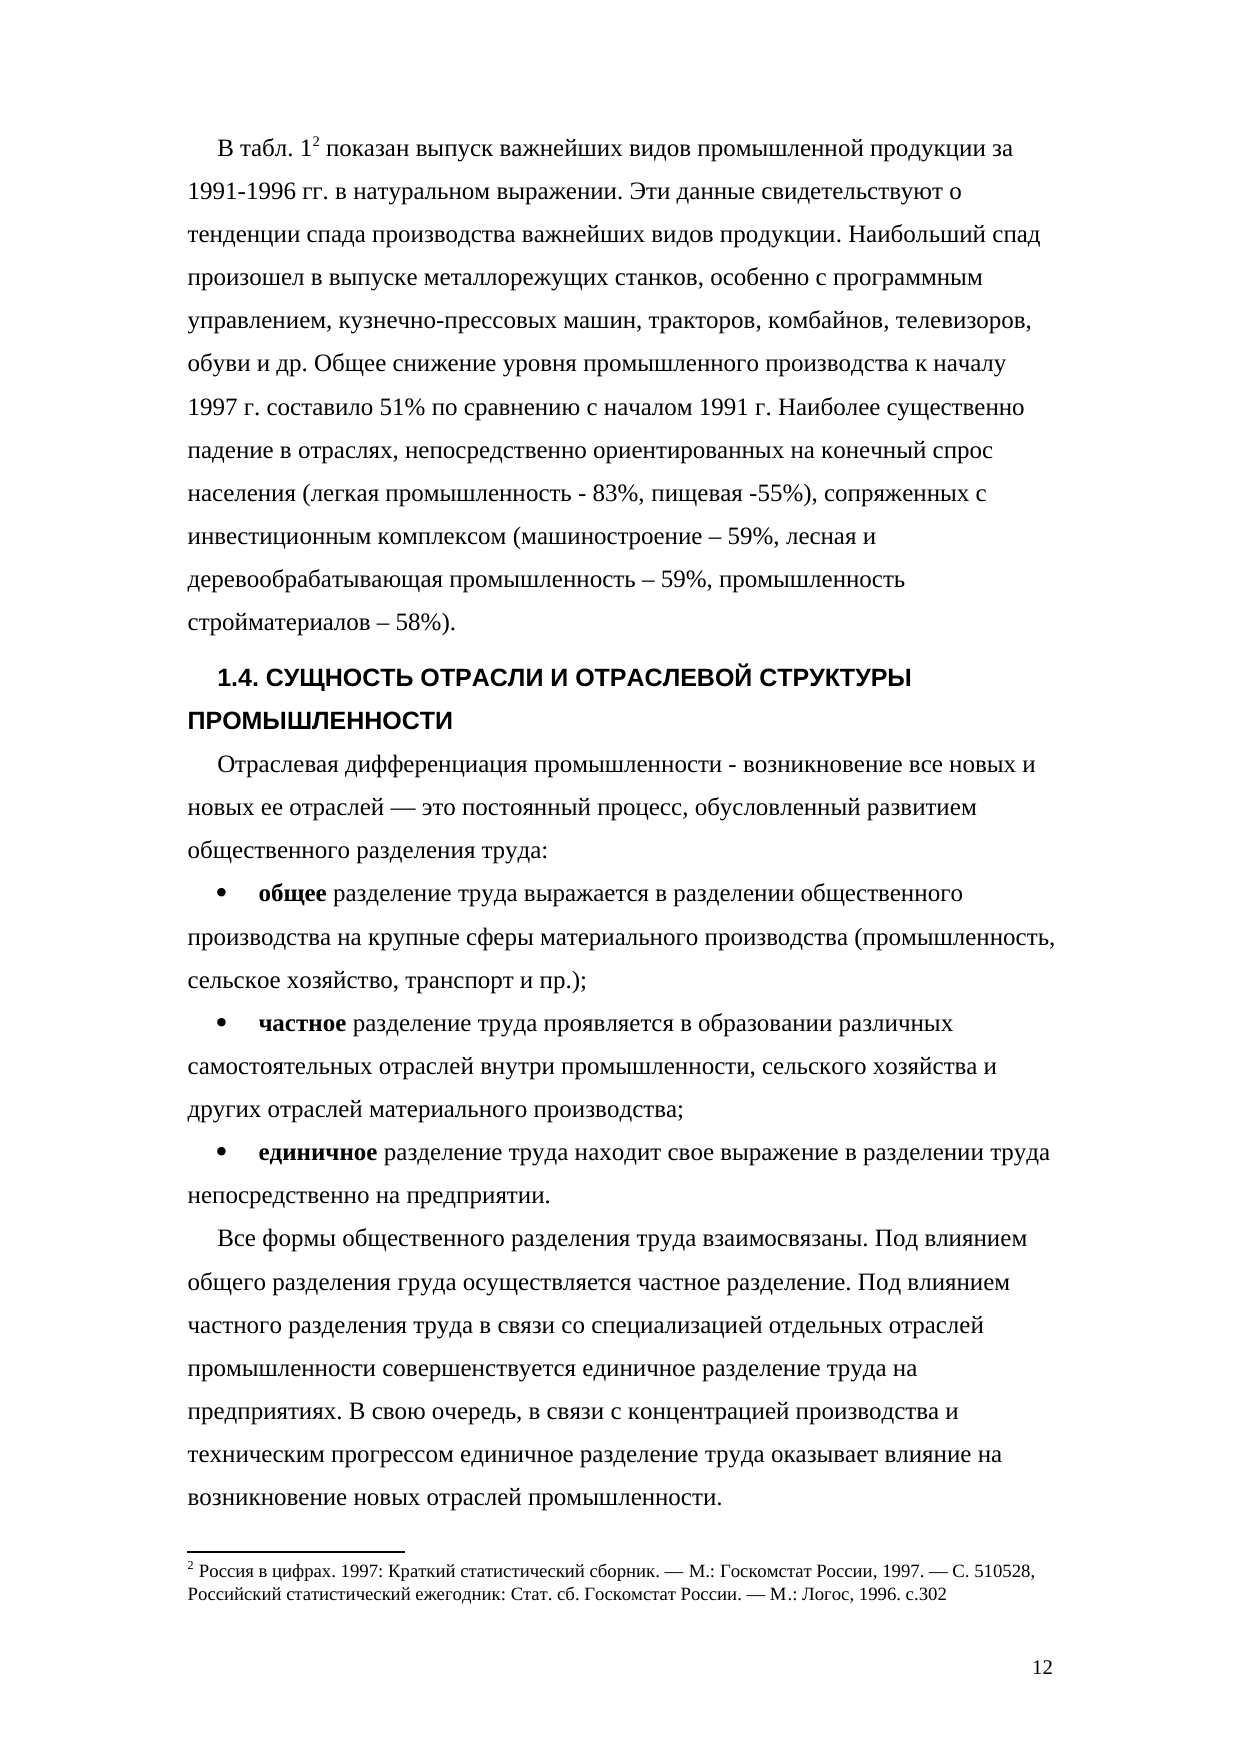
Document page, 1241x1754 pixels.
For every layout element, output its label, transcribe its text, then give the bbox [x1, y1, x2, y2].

list частное разделение труда проявляется в образовании различных самостоятельных отраслей внутри промышленности, сельского хозяйства и других отраслей материального производства; [187, 1008, 1059, 1123]
text Все формы общественного разделения труда взаимосвязаны. Под влиянием общего разделения груда осуществляется частное разделение. Под влиянием частного разделения труда в связи со специализацией отдельных отраслей промышленности совершенствуется единичное разделение труда на предприятиях. В свою очередь, в связи с концентрацией производства и техническим прогрессом единичное разделение труда оказывает влияние на возникновение новых отраслей промышленности. [187, 1223, 1059, 1511]
text 1.4. СУЩНОСТЬ ОТРАСЛИ И ОТРАСЛЕВОЙ СТРУКТУРЫ ПРОМЫШЛЕННОСТИ [187, 663, 1059, 735]
text В табл. 1 показан выпуск важнейших видов промышленной продукции за 1991-1996 гг. в натуральном выражении. Эти данные свидетельствуют о тенденции спада производства важнейших видов продукции. Наибольший спад произошел в выпуске металлорежущих станков, особенно с программным управлением, кузнечно-прессовых машин, тракторов, комбайнов, телевизоров, обуви и др. Общее снижение уровня промышленного производства к началу 1997 г. составило 51% по сравнению с началом 1991 г. Наиболее существенно падение в отраслях, непосредственно ориентированных на конечный спрос населения (легкая промышленность - 83%, пищевая -55%), сопряженных с инвестиционным комплексом (машиностроение – 59%, лесная и деревообрабатывающая промышленность – 59%, промышленность стройматериалов – 58%). [187, 133, 1059, 636]
list единичное разделение труда находит свое выражение в разделении труда непосредственно на предприятии. [187, 1137, 1059, 1209]
list общее разделение труда выражается в разделении общественного производства на крупные сферы материального производства (промышленность, сельское хозяйство, транспорт и пр.); [187, 878, 1059, 993]
text Отраслевая дифференциация промышленности - возникновение все новых и новых ее отраслей — это постоянный процесс, обусловленный развитием общественного разделения труда: [187, 749, 1059, 864]
